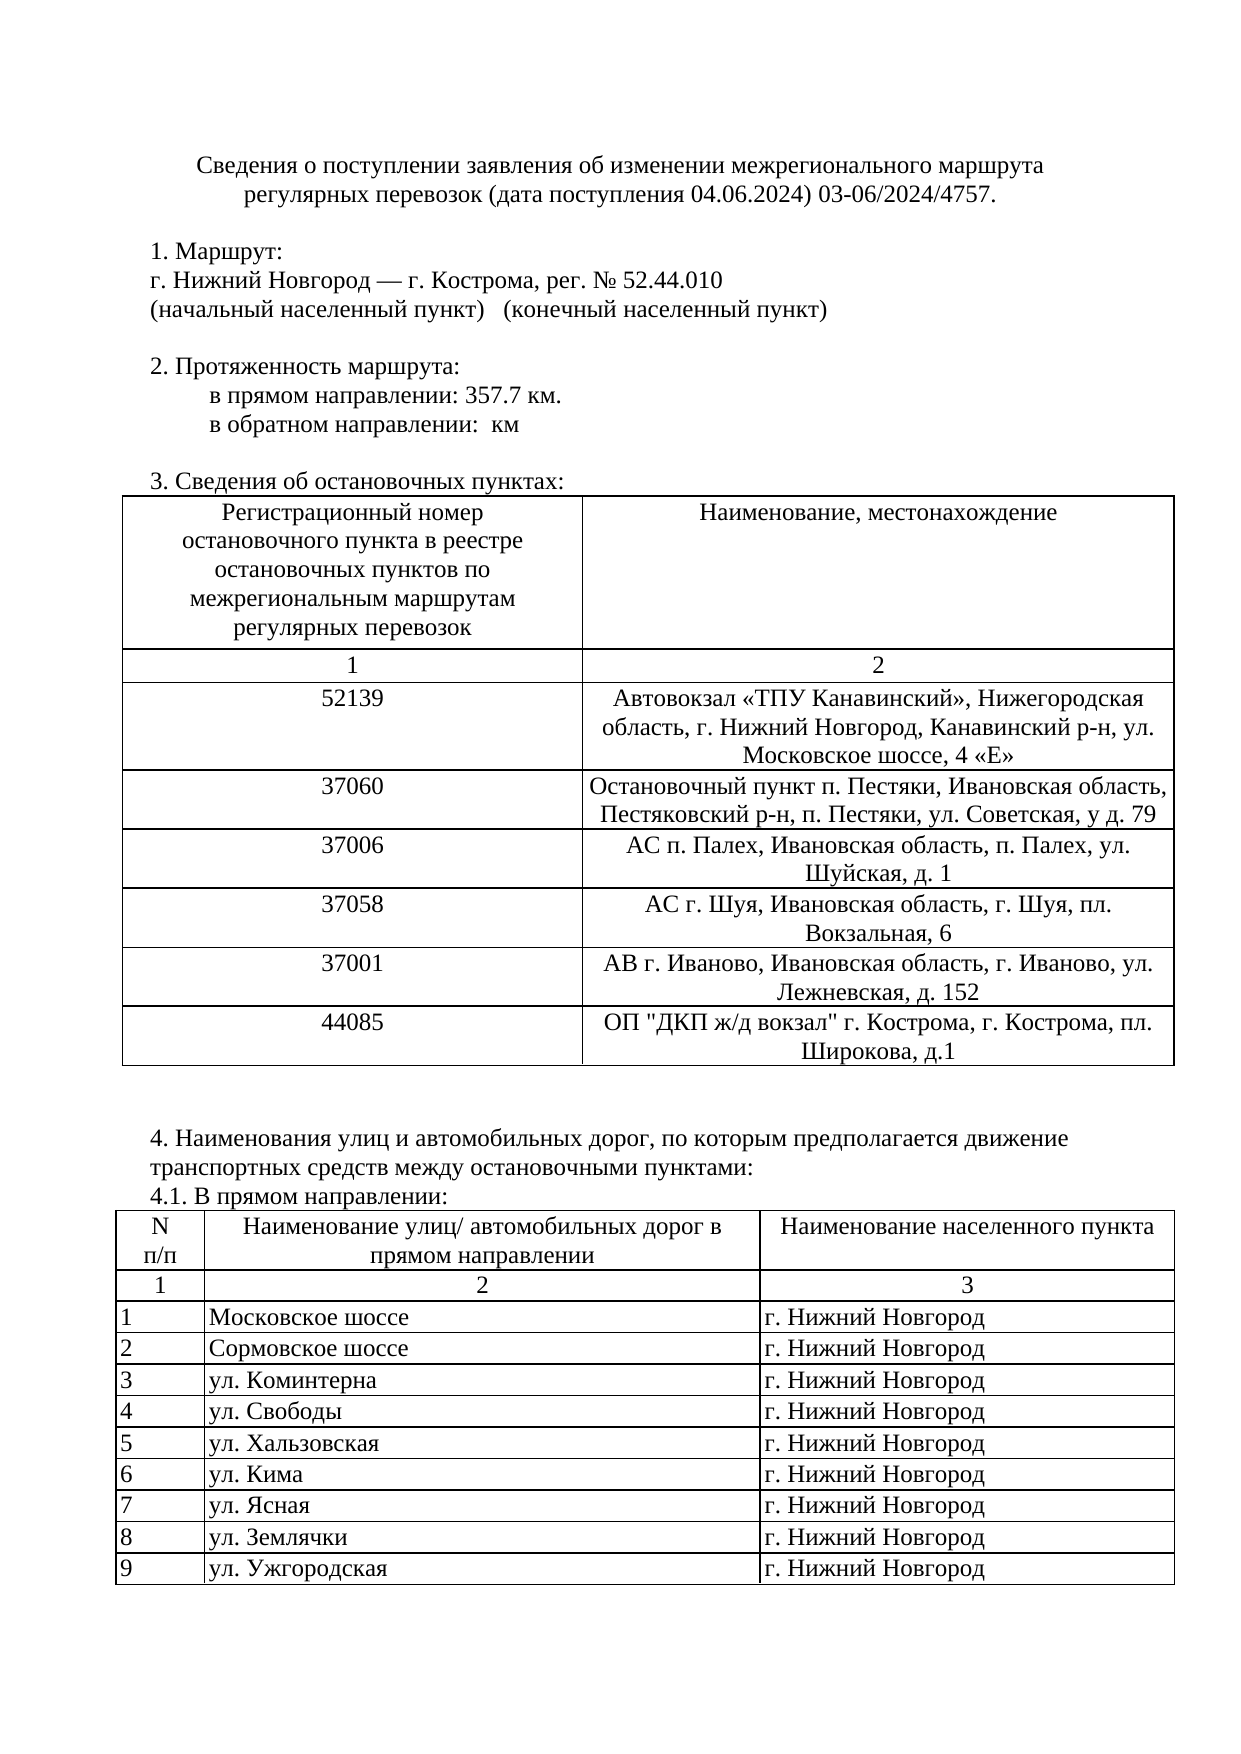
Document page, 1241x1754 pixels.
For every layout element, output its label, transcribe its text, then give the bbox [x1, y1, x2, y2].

table_cell Московское шоссе [205, 1302, 759, 1332]
table_cell 2 [205, 1271, 759, 1300]
table_cell 9 [117, 1554, 204, 1583]
table_cell г. Нижний Новгород [761, 1365, 1174, 1395]
table_cell 1 [123, 650, 582, 681]
table_header N п/п [117, 1211, 204, 1269]
text 4.1. В прямом направлении: [150, 1181, 1090, 1210]
text в обратном направлении: км [150, 409, 1090, 437]
table_cell ОП "ДКП ж/д вокзал" г. Кострома, г. Кострома, пл. Широкова, д.1 [583, 1007, 1173, 1064]
table_cell ул. Землячки [205, 1522, 759, 1552]
table_cell 6 [117, 1459, 204, 1489]
text 3. Сведения об остановочных пунктах: [150, 466, 1090, 495]
table_cell 44085 [123, 1007, 582, 1064]
text 2. Протяженность маршрута: [150, 351, 1090, 380]
text 1. Маршрут: [150, 236, 1090, 265]
text Сведения о поступлении заявления об изменении межрегионального маршрута регулярных перевозок (дата поступления 04.06.2024) 03-06/2024/4757. [150, 150, 1090, 207]
table_cell г. Нижний Новгород [761, 1522, 1174, 1552]
table_cell 4 [117, 1396, 204, 1426]
table_cell 37058 [123, 889, 582, 946]
table_header Наименование населенного пункта [761, 1211, 1174, 1269]
table_cell 3 [761, 1271, 1174, 1300]
table_header Регистрационный номер остановочного пункта в реестре остановочных пунктов по межрегиональным маршрутам регулярных перевозок [123, 497, 582, 648]
table_cell 1 [117, 1271, 204, 1300]
table_cell АВ г. Иваново, Ивановская область, г. Иваново, ул. Лежневская, д. 152 [583, 948, 1173, 1005]
text (начальный населенный пункт) (конечный населенный пункт) [150, 294, 1090, 322]
text 4. Наименования улиц и автомобильных дорог, по которым предполагается движение транспортных средств между остановочными пунктами: [150, 1123, 1090, 1181]
table_cell 8 [117, 1522, 204, 1552]
table_cell г. Нижний Новгород [761, 1302, 1174, 1332]
table_cell Остановочный пункт п. Пестяки, Ивановская область, Пестяковский р-н, п. Пестяки, ул. Советская, у д. 79 [583, 771, 1173, 828]
table_cell 37001 [123, 948, 582, 1005]
table_cell г. Нижний Новгород [761, 1428, 1174, 1458]
table_cell ул. Коминтерна [205, 1365, 759, 1395]
table_cell АС п. Палех, Ивановская область, п. Палех, ул. Шуйская, д. 1 [583, 830, 1173, 887]
table_cell г. Нижний Новгород [761, 1554, 1174, 1583]
text г. Нижний Новгород — г. Кострома, рег. № 52.44.010 [150, 265, 1090, 294]
table_cell 1 [117, 1302, 204, 1332]
table_cell 37006 [123, 830, 582, 887]
table_cell 52139 [123, 683, 582, 769]
table_header Наименование улиц/ автомобильных дорог в прямом направлении [205, 1211, 759, 1269]
table_cell ул. Ясная [205, 1491, 759, 1521]
table_cell г. Нижний Новгород [761, 1396, 1174, 1426]
table_header Наименование, местонахождение [583, 497, 1173, 648]
table_cell г. Нижний Новгород [761, 1333, 1174, 1363]
table_cell ул. Ужгородская [205, 1554, 759, 1583]
table_cell 2 [583, 650, 1173, 681]
table_cell Сормовское шоссе [205, 1333, 759, 1363]
table_cell г. Нижний Новгород [761, 1459, 1174, 1489]
table_cell г. Нижний Новгород [761, 1491, 1174, 1521]
table_cell ул. Свободы [205, 1396, 759, 1426]
table_cell ул. Кима [205, 1459, 759, 1489]
table_cell 5 [117, 1428, 204, 1458]
table_cell Автовокзал «ТПУ Канавинский», Нижегородская область, г. Нижний Новгород, Канавинский р-н, ул. Московское шоссе, 4 «Е» [583, 683, 1173, 769]
table_cell 3 [117, 1365, 204, 1395]
table_cell АС г. Шуя, Ивановская область, г. Шуя, пл. Вокзальная, 6 [583, 889, 1173, 946]
table_cell ул. Хальзовская [205, 1428, 759, 1458]
text в прямом направлении: 357.7 км. [150, 380, 1090, 409]
table_cell 7 [117, 1491, 204, 1521]
table_cell 37060 [123, 771, 582, 828]
table_cell 2 [117, 1333, 204, 1363]
